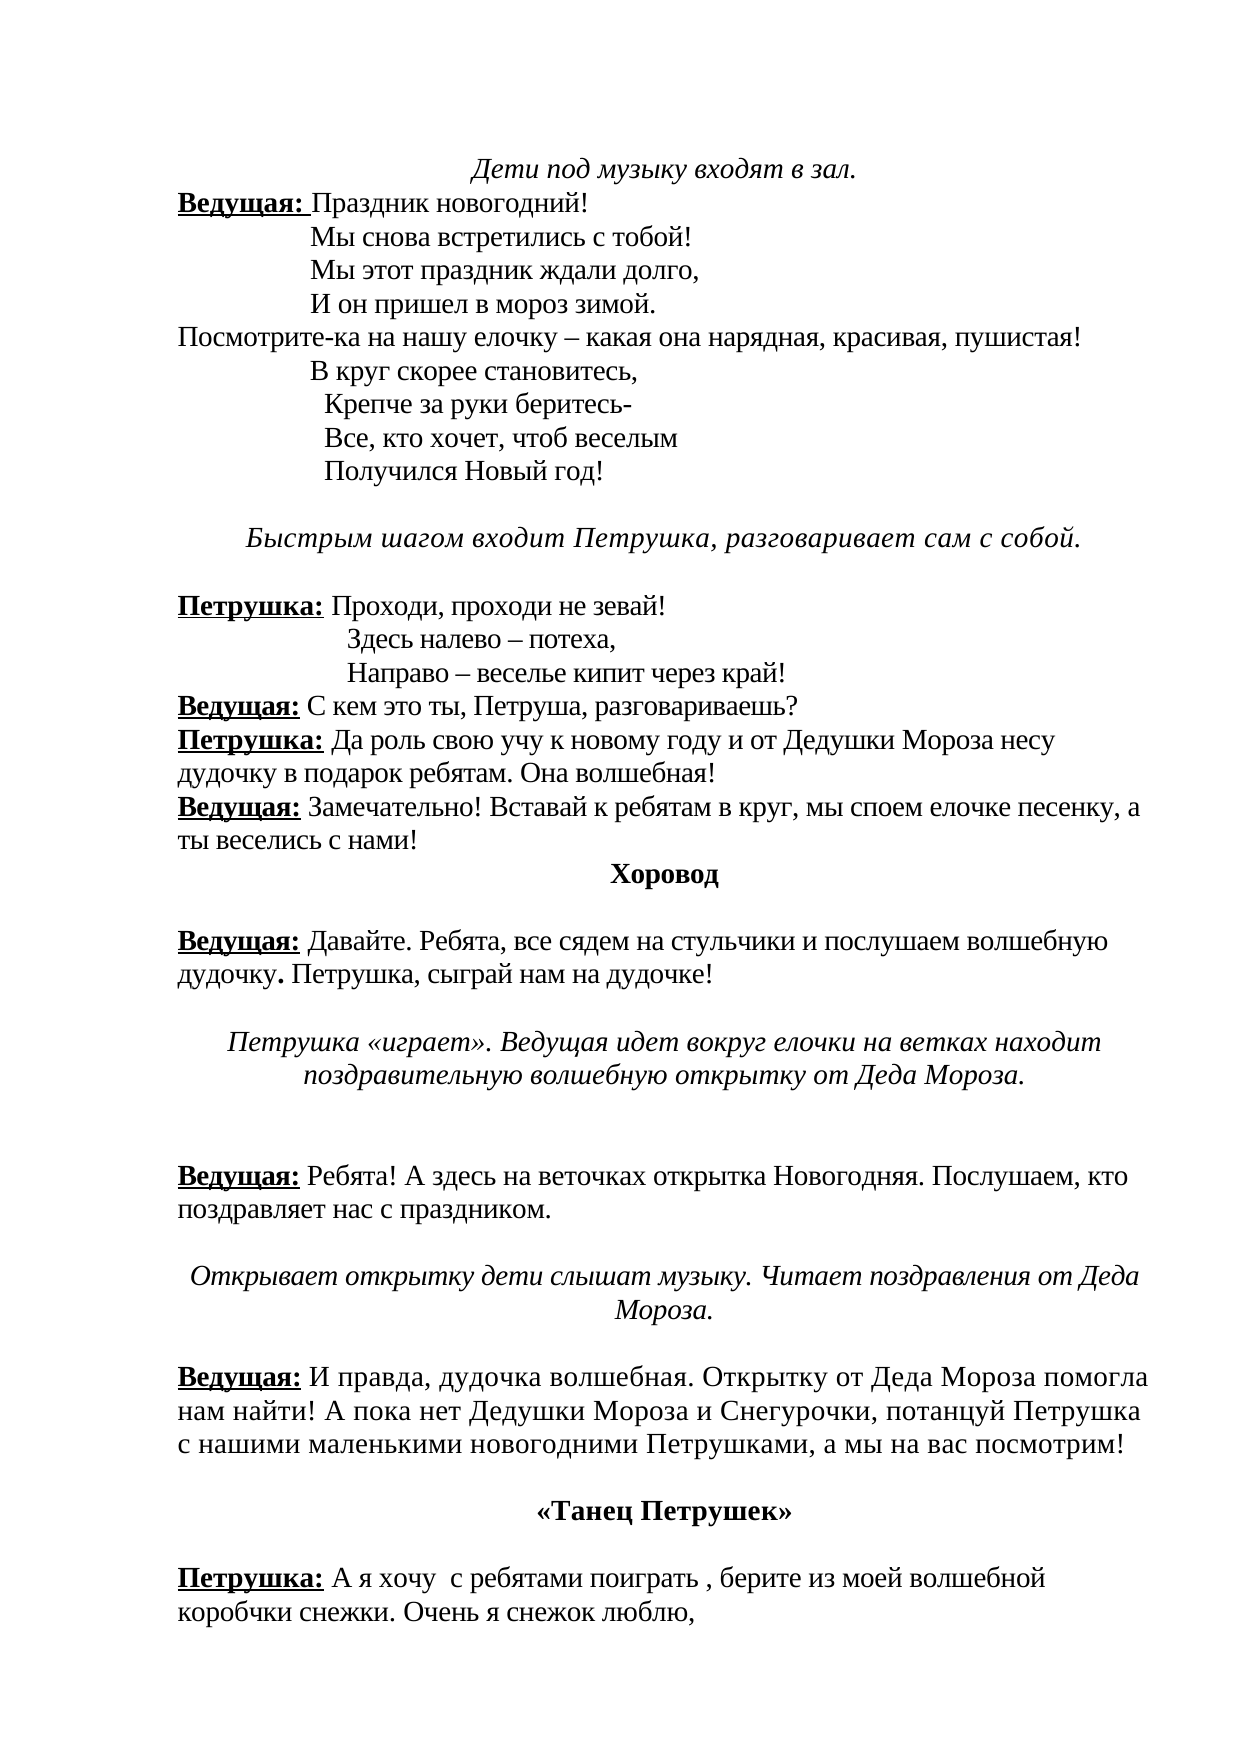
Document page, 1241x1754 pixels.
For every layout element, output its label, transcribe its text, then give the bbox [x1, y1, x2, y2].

text Петрушка: Да роль свою учу к новому году и от Дедушки Мороза несу дудочку в подарок ребятам. Она волшебная! [177, 722, 1152, 789]
text Ведущая: Праздник новогодний! [177, 185, 1152, 219]
text В круг скорее становитесь, [177, 353, 1152, 386]
text Ведущая: Замечательно! Вставай к ребятам в круг, мы споем елочке песенку, а ты веселись с нами! [177, 789, 1152, 856]
text Посмотрите-ка на нашу елочку – какая она нарядная, красивая, пушистая! [177, 319, 1152, 353]
text Здесь налево – потеха, [177, 621, 1152, 655]
text Мы этот праздник ждали долго, [177, 252, 1152, 286]
text Направо – веселье кипит через край! [177, 655, 1152, 688]
text Петрушка: Проходи, проходи не зевай! [177, 588, 1152, 621]
text Все, кто хочет, чтоб веселым [177, 420, 1152, 453]
text Петрушка «играет». Ведущая идет вокруг елочки на ветках находит поздравительную волшебную открытку от Деда Мороза. [177, 1024, 1152, 1091]
text Крепче за руки беритесь- [177, 386, 1152, 420]
text Дети под музыку входят в зал. [177, 152, 1152, 185]
text Мы снова встретились с тобой! [177, 219, 1152, 252]
text Петрушка: А я хочу с ребятами поиграть , берите из моей волшебной коробчки снежки. Очень я снежок люблю, [177, 1560, 1152, 1627]
text И он пришел в мороз зимой. [177, 286, 1152, 319]
text «Танец Петрушек» [177, 1493, 1152, 1527]
text Ведущая: Ребята! А здесь на веточках открытка Новогодняя. Послушаем, кто поздравляет нас с праздником. [177, 1158, 1152, 1225]
text Ведущая: И правда, дудочка волшебная. Открытку от Деда Мороза помогла нам найти! А пока нет Дедушки Мороза и Снегурочки, потанцуй Петрушка с нашими маленькими новогодними Петрушками, а мы на вас посмотрим! [177, 1359, 1152, 1460]
text Получился Новый год! [177, 453, 1152, 487]
text Ведущая: Давайте. Ребята, все сядем на стульчики и послушаем волшебную дудочку. Петрушка, сыграй нам на дудочке! [177, 923, 1152, 990]
text Хоровод [177, 856, 1152, 889]
text Быстрым шагом входит Петрушка, разговаривает сам с собой. [177, 521, 1152, 554]
text Ведущая: С кем это ты, Петруша, разговариваешь? [177, 688, 1152, 722]
text Открывает открытку дети слышат музыку. Читает поздравления от Деда Мороза. [177, 1258, 1152, 1326]
